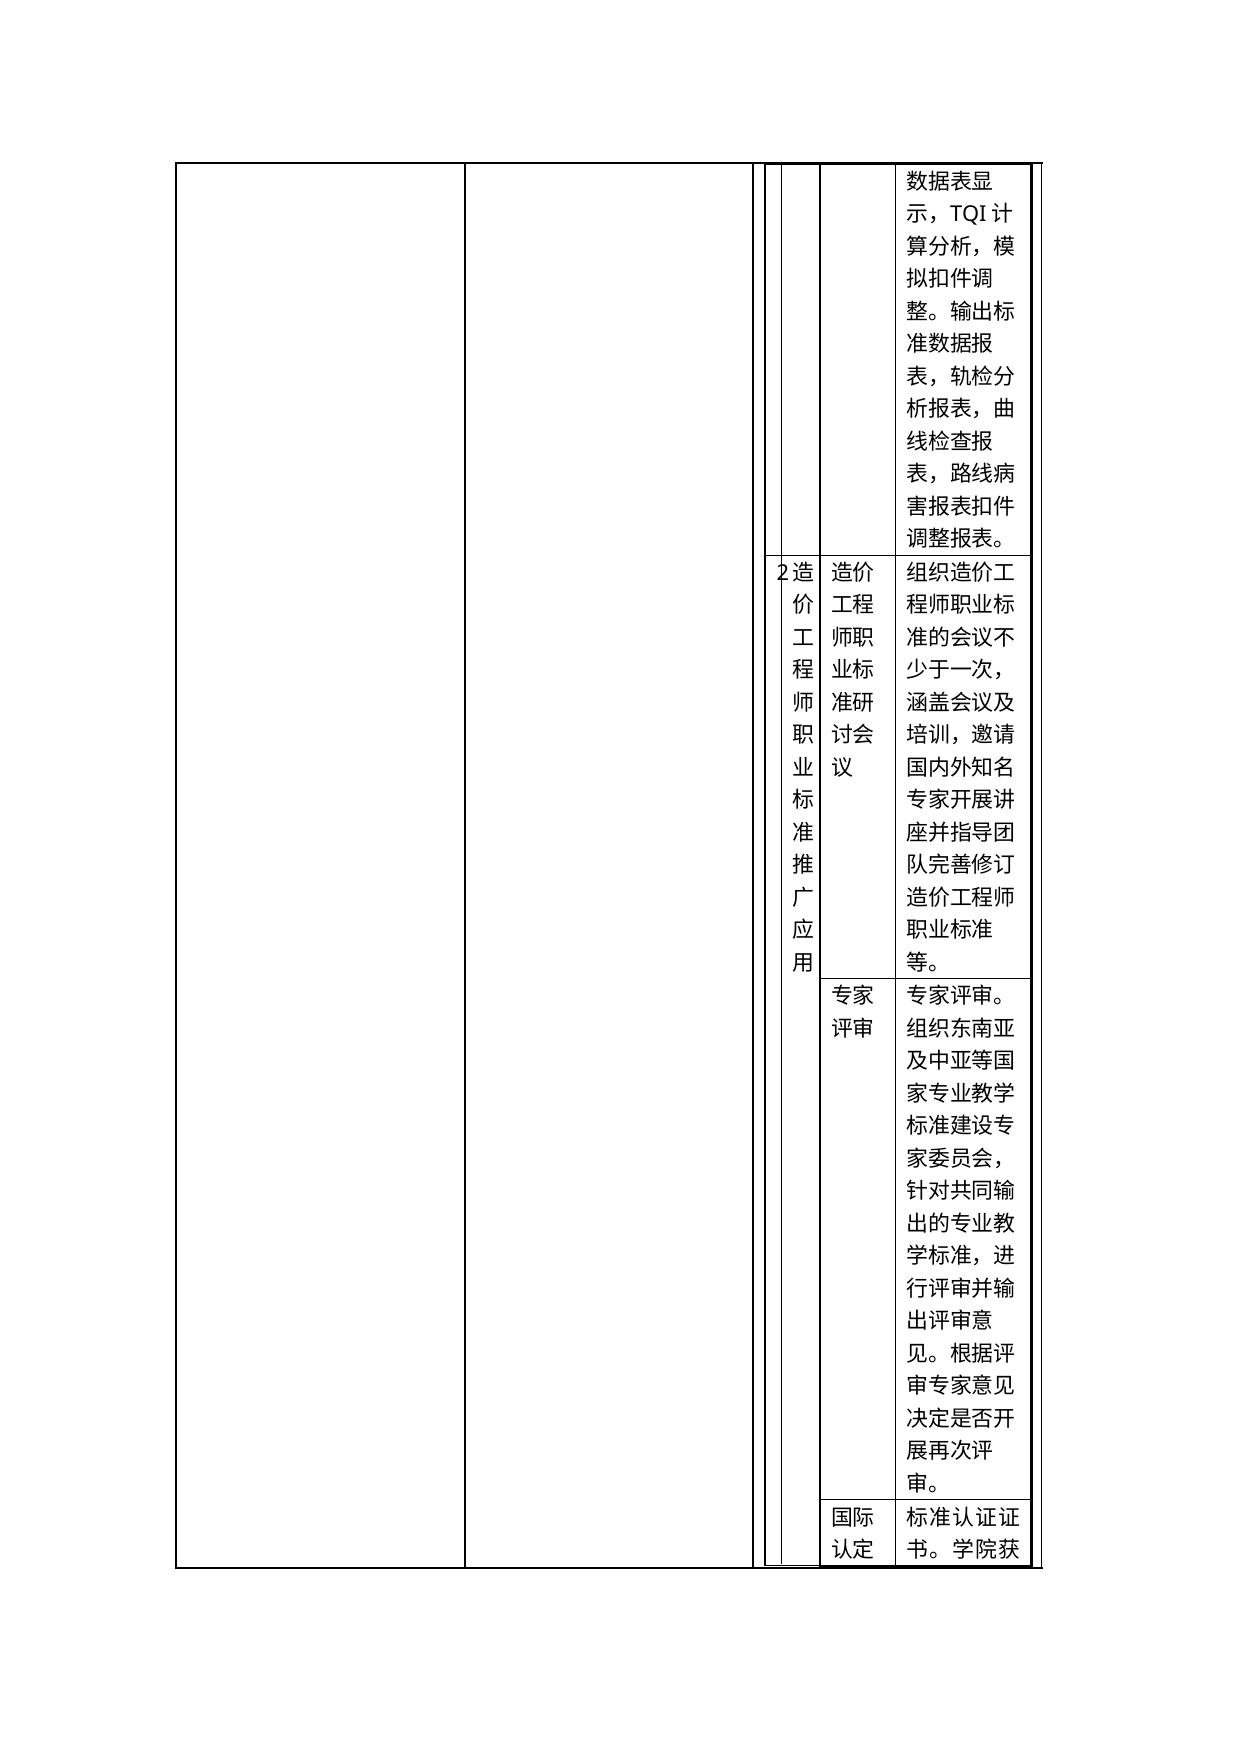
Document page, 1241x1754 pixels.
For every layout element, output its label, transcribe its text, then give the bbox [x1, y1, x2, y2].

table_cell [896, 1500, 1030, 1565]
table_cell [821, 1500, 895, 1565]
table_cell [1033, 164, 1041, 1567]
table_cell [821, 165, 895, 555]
table_cell 1 [177, 164, 464, 1567]
table_cell ▲ [466, 164, 752, 1567]
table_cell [896, 165, 1030, 555]
